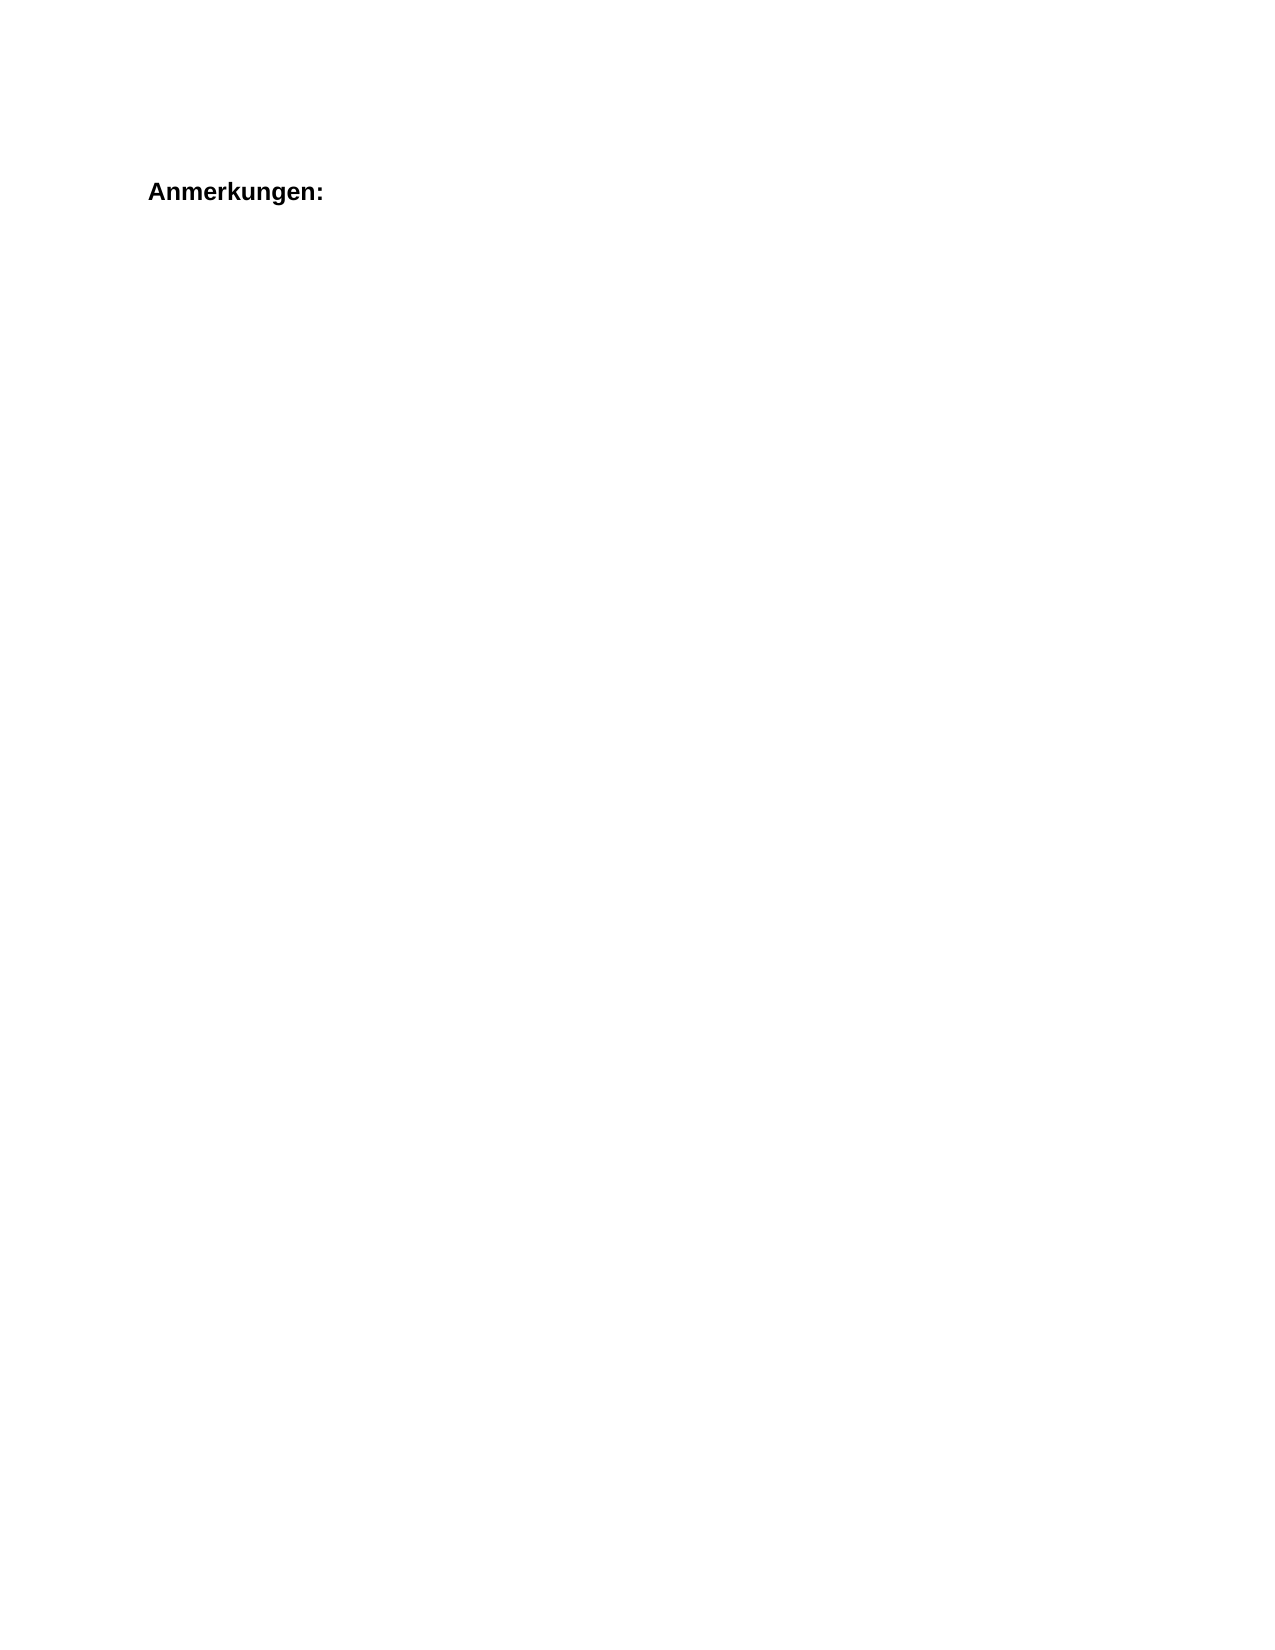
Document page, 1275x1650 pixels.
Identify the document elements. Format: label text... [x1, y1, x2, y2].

text Anmerkungen: [148, 176, 1127, 205]
